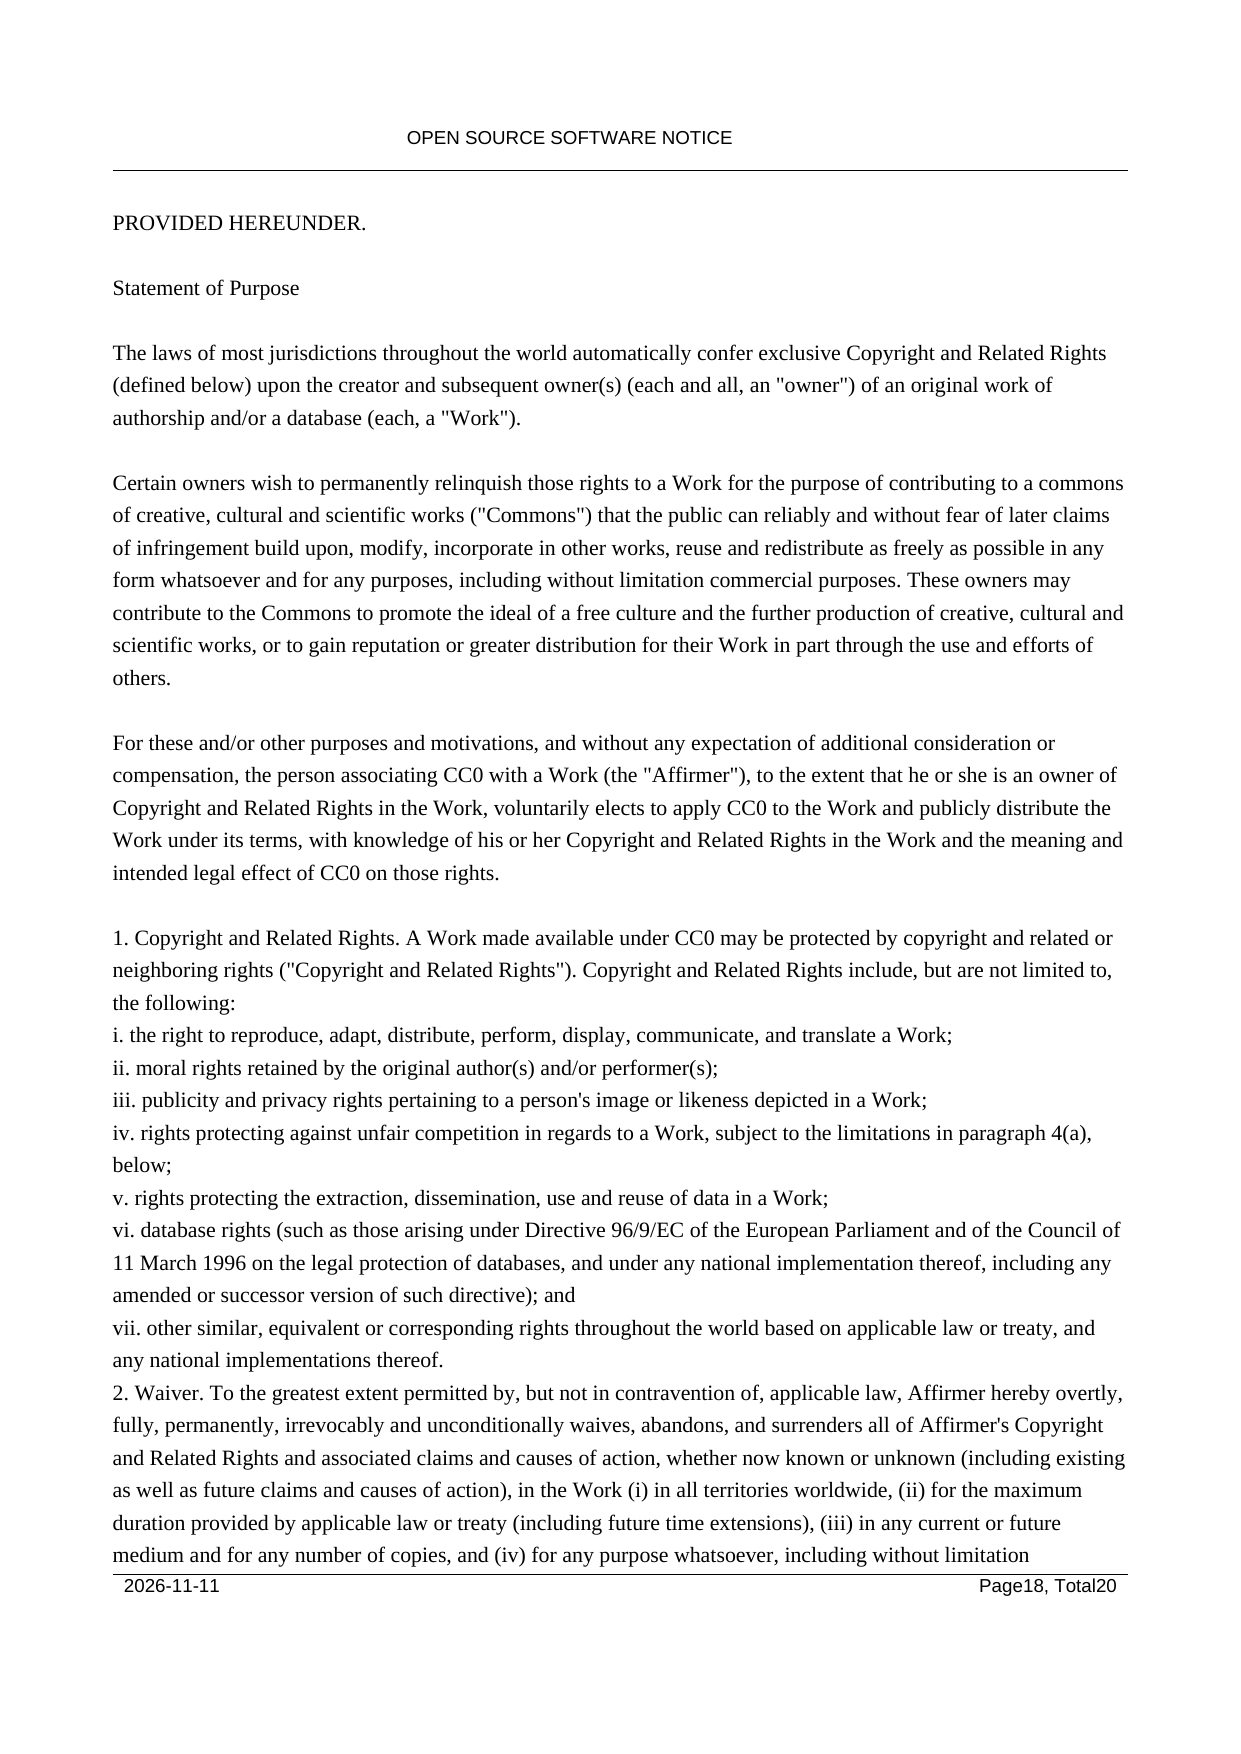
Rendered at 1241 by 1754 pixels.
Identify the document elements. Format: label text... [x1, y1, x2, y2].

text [112, 1376, 1128, 1571]
text For these and/or other purposes and motivations, and without any expectation of additional consideration or compensation, the person associating CC0 with a Work (the "Affirmer"), to the extent that he or she is an owner of Copyright and Related Rights in the Work, voluntarily elects to apply CC0 to the Work and publicly distribute the Work under its terms, with knowledge of his or her Copyright and Related Rights in the Work and the meaning and intended legal effect of CC0 on those rights. [112, 726, 1128, 889]
text v. rights protecting the extraction, dissemination, use and reuse of data in a Work; [112, 1181, 1128, 1214]
text Statement of Purpose [112, 271, 1128, 304]
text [112, 206, 1128, 239]
text Certain owners wish to permanently relinquish those rights to a Work for the purpose of contributing to a commons of creative, cultural and scientific works ("Commons") that the public can reliably and without fear of later claims of infringement build upon, modify, incorporate in other works, reuse and redistribute as freely as possible in any form whatsoever and for any purposes, including without limitation commercial purposes. These owners may contribute to the Commons to promote the ideal of a free culture and the further production of creative, cultural and scientific works, or to gain reputation or greater distribution for their Work in part through the use and efforts of others. [112, 466, 1128, 694]
text vi. database rights (such as those arising under Directive 96/9/EC of the European Parliament and of the Council of 11 March 1996 on the legal protection of databases, and under any national implementation thereof, including any amended or successor version of such directive); and [112, 1214, 1128, 1311]
text vii. other similar, equivalent or corresponding rights throughout the world based on applicable law or treaty, and any national implementations thereof. [112, 1311, 1128, 1376]
text iv. rights protecting against unfair competition in regards to a Work, subject to the limitations in paragraph 4(a), below; [112, 1116, 1128, 1181]
text i. the right to reproduce, adapt, distribute, perform, display, communicate, and translate a Work; [112, 1019, 1128, 1051]
text ii. moral rights retained by the original author(s) and/or performer(s); [112, 1051, 1128, 1084]
text 1. Copyright and Related Rights. A Work made available under CC0 may be protected by copyright and related or neighboring rights ("Copyright and Related Rights"). Copyright and Related Rights include, but are not limited to, the following: [112, 921, 1128, 1019]
text The laws of most jurisdictions throughout the world automatically confer exclusive Copyright and Related Rights (defined below) upon the creator and subsequent owner(s) (each and all, an "owner") of an original work of authorship and/or a database (each, a "Work"). [112, 336, 1128, 434]
text iii. publicity and privacy rights pertaining to a person's image or likeness depicted in a Work; [112, 1084, 1128, 1116]
